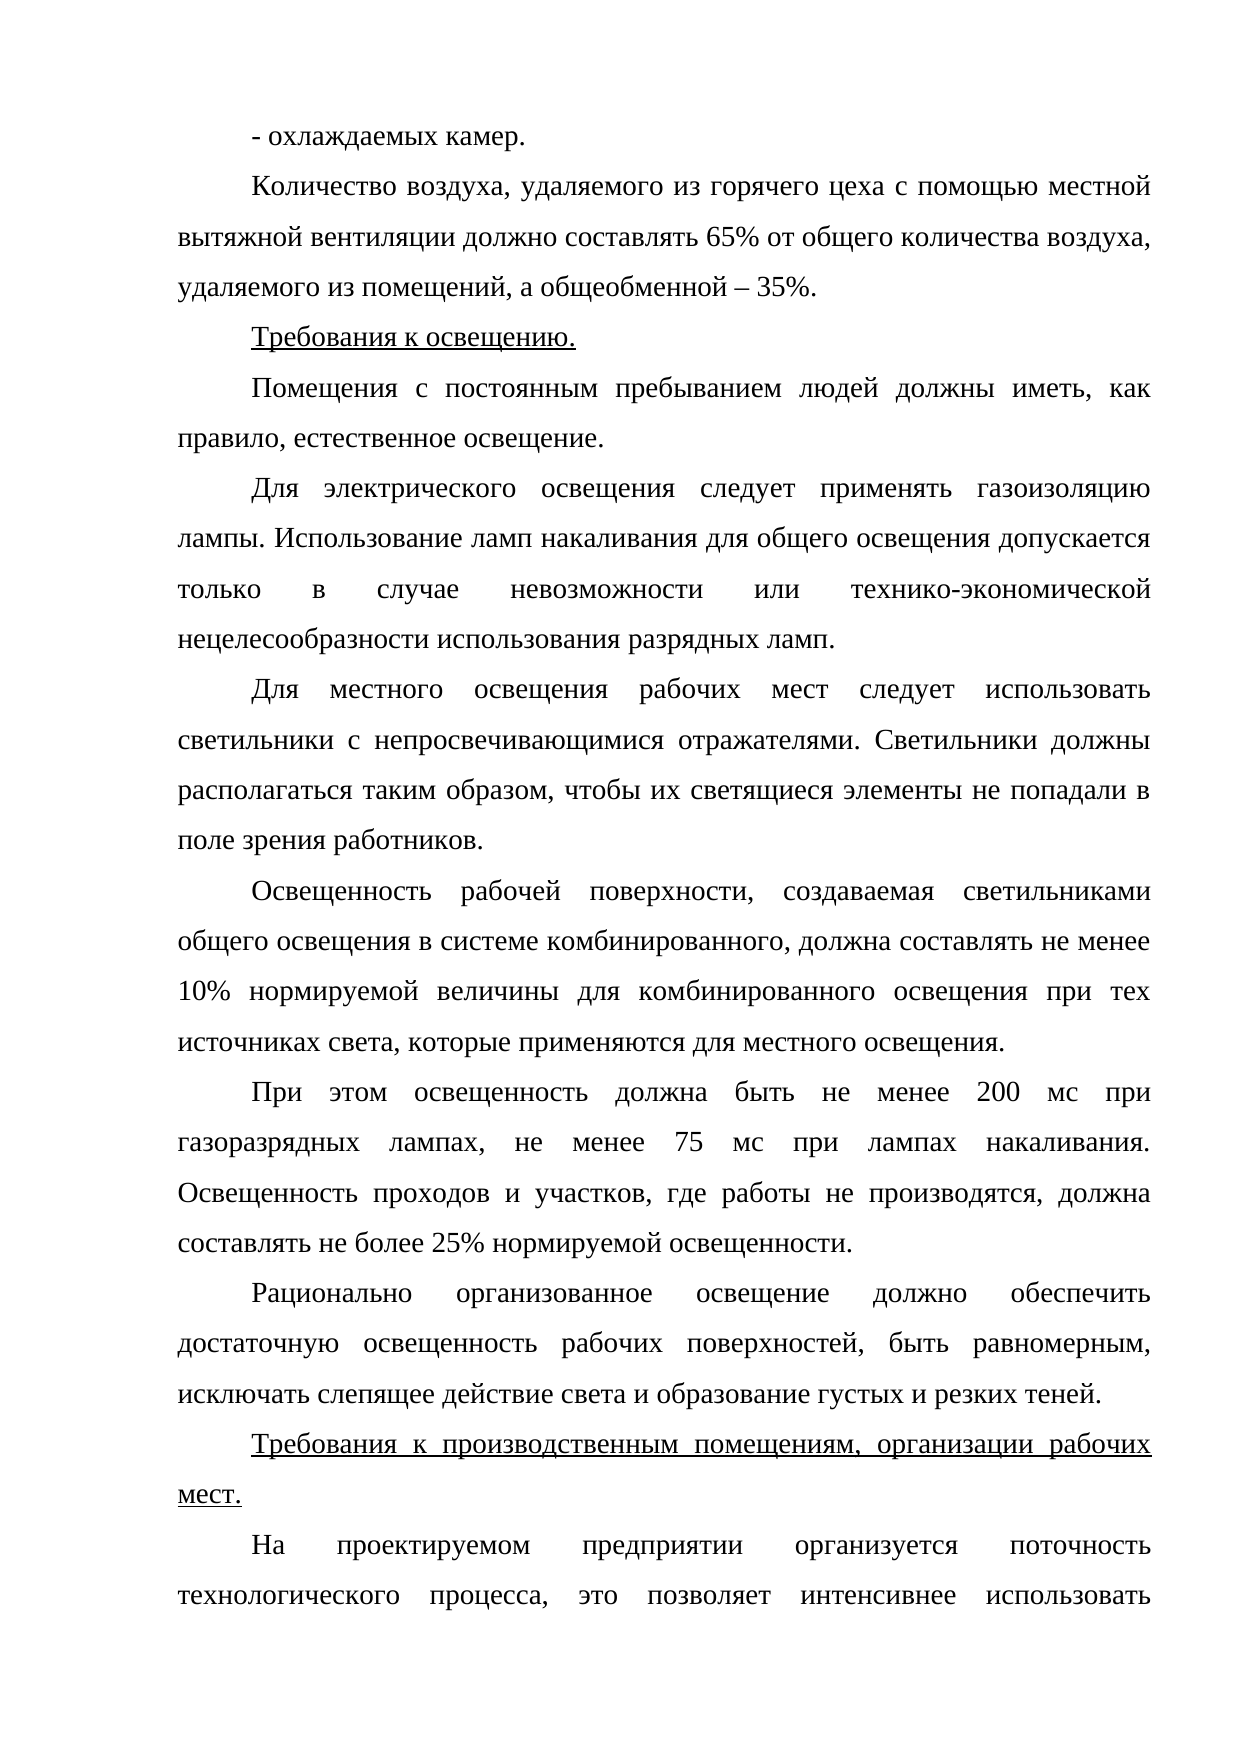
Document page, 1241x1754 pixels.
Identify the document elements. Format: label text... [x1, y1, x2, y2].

text Требования к производственным помещениям, организации рабочих мест. [177, 1426, 1152, 1510]
text - охлаждаемых камер. [177, 118, 1152, 152]
text Для местного освещения рабочих мест следует использовать светильники с непросвечивающимися отражателями. Светильники должны располагаться таким образом, чтобы их светящиеся элементы не попадали в поле зрения работников. [177, 672, 1152, 856]
text При этом освещенность должна быть не менее 200 мс при газоразрядных лампах, не менее 75 мс при лампах накаливания. Освещенность проходов и участков, где работы не производятся, должна составлять не более 25% нормируемой освещенности. [177, 1074, 1152, 1258]
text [177, 1527, 1152, 1611]
text Для электрического освещения следует применять газоизоляцию лампы. Использование ламп накаливания для общего освещения допускается только в случае невозможности или технико-экономической нецелесообразности использования разрядных ламп. [177, 470, 1152, 655]
text Помещения с постоянным пребыванием людей должны иметь, как правило, естественное освещение. [177, 370, 1152, 453]
text Требования к освещению. [177, 319, 1152, 353]
text Количество воздуха, удаляемого из горячего цеха с помощью местной вытяжной вентиляции должно составлять 65% от общего количества воздуха, удаляемого из помещений, а общеобменной – 35%. [177, 168, 1152, 303]
text Рационально организованное освещение должно обеспечить достаточную освещенность рабочих поверхностей, быть равномерным, исключать слепящее действие света и образование густых и резких теней. [177, 1275, 1152, 1409]
text Освещенность рабочей поверхности, создаваемая светильниками общего освещения в системе комбинированного, должна составлять не менее 10% нормируемой величины для комбинированного освещения при тех источниках света, которые применяются для местного освещения. [177, 873, 1152, 1057]
